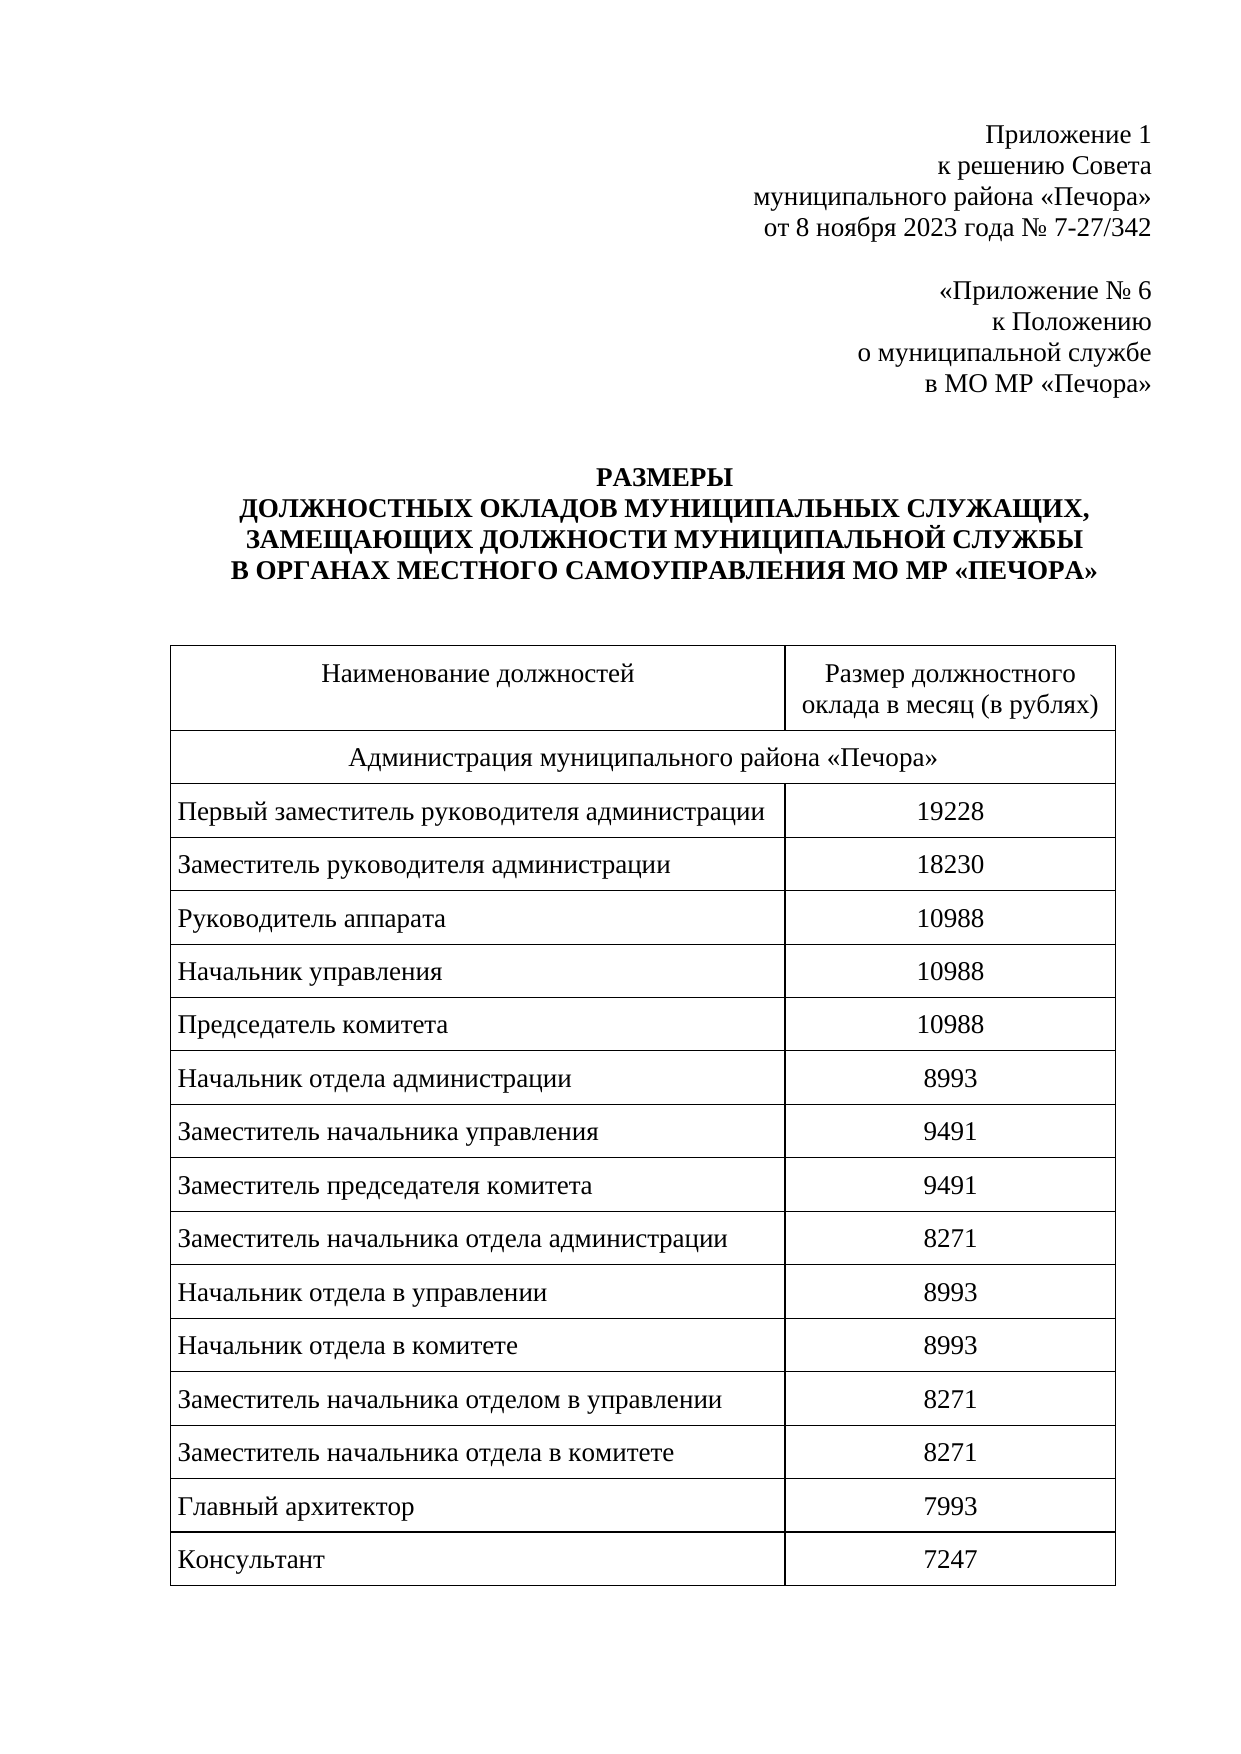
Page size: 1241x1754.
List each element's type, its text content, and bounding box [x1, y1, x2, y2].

table_cell Заместитель начальника отделом в управлении [171, 1372, 784, 1424]
table_cell 8993 [786, 1265, 1115, 1318]
table_cell Заместитель начальника управления [171, 1105, 784, 1157]
table_cell Начальник управления [171, 945, 784, 997]
table_cell 10988 [786, 998, 1115, 1050]
table_cell Администрация муниципального района «Печора» [171, 731, 1115, 783]
table_cell Руководитель аппарата [171, 891, 784, 943]
text в МО МР «Печора» [177, 367, 1152, 398]
table_cell Заместитель руководителя администрации [171, 838, 784, 890]
text к решению Совета [177, 149, 1152, 180]
table_cell 10988 [786, 945, 1115, 997]
table_cell Заместитель председателя комитета [171, 1158, 784, 1211]
table_cell 19228 [786, 784, 1115, 837]
table_cell Начальник отдела в комитете [171, 1319, 784, 1371]
table_cell Председатель комитета [171, 998, 784, 1050]
text В ОРГАНАХ МЕСТНОГО САМОУПРАВЛЕНИЯ МО МР «ПЕЧОРА» [177, 554, 1152, 585]
table_cell 18230 [786, 838, 1115, 890]
table_cell 7247 [786, 1533, 1115, 1585]
text от 8 ноября 2023 года № 7-27/342 [177, 212, 1152, 243]
table_cell Главный архитектор [171, 1479, 784, 1531]
text «Приложение № 6 [177, 274, 1152, 305]
table_header Размер должностного оклада в месяц (в рублях) [786, 646, 1115, 730]
table_cell 9491 [786, 1158, 1115, 1211]
text к Положению [177, 305, 1152, 336]
text ДОЛЖНОСТНЫХ ОКЛАДОВ МУНИЦИПАЛЬНЫХ СЛУЖАЩИХ, [177, 492, 1152, 523]
table_cell 8993 [786, 1319, 1115, 1371]
table_cell Начальник отдела в управлении [171, 1265, 784, 1318]
text о муниципальной службе [177, 336, 1152, 367]
table_cell 8271 [786, 1426, 1115, 1478]
table_cell 10988 [786, 891, 1115, 943]
table_cell Консультант [171, 1533, 784, 1585]
text ЗАМЕЩАЮЩИХ ДОЛЖНОСТИ МУНИЦИПАЛЬНОЙ СЛУЖБЫ [177, 523, 1152, 554]
table_cell Заместитель начальника отдела администрации [171, 1212, 784, 1264]
table_cell Начальник отдела администрации [171, 1051, 784, 1104]
table_cell 7993 [786, 1479, 1115, 1531]
table_cell Заместитель начальника отдела в комитете [171, 1426, 784, 1478]
text муниципального района «Печора» [177, 180, 1152, 212]
table_cell Первый заместитель руководителя администрации [171, 784, 784, 837]
text РАЗМЕРЫ [177, 461, 1152, 492]
table_header Наименование должностей [171, 646, 784, 730]
text Приложение 1 [177, 118, 1152, 149]
table_cell 8271 [786, 1212, 1115, 1264]
table_cell 8271 [786, 1372, 1115, 1424]
table_cell 9491 [786, 1105, 1115, 1157]
table_cell 8993 [786, 1051, 1115, 1104]
